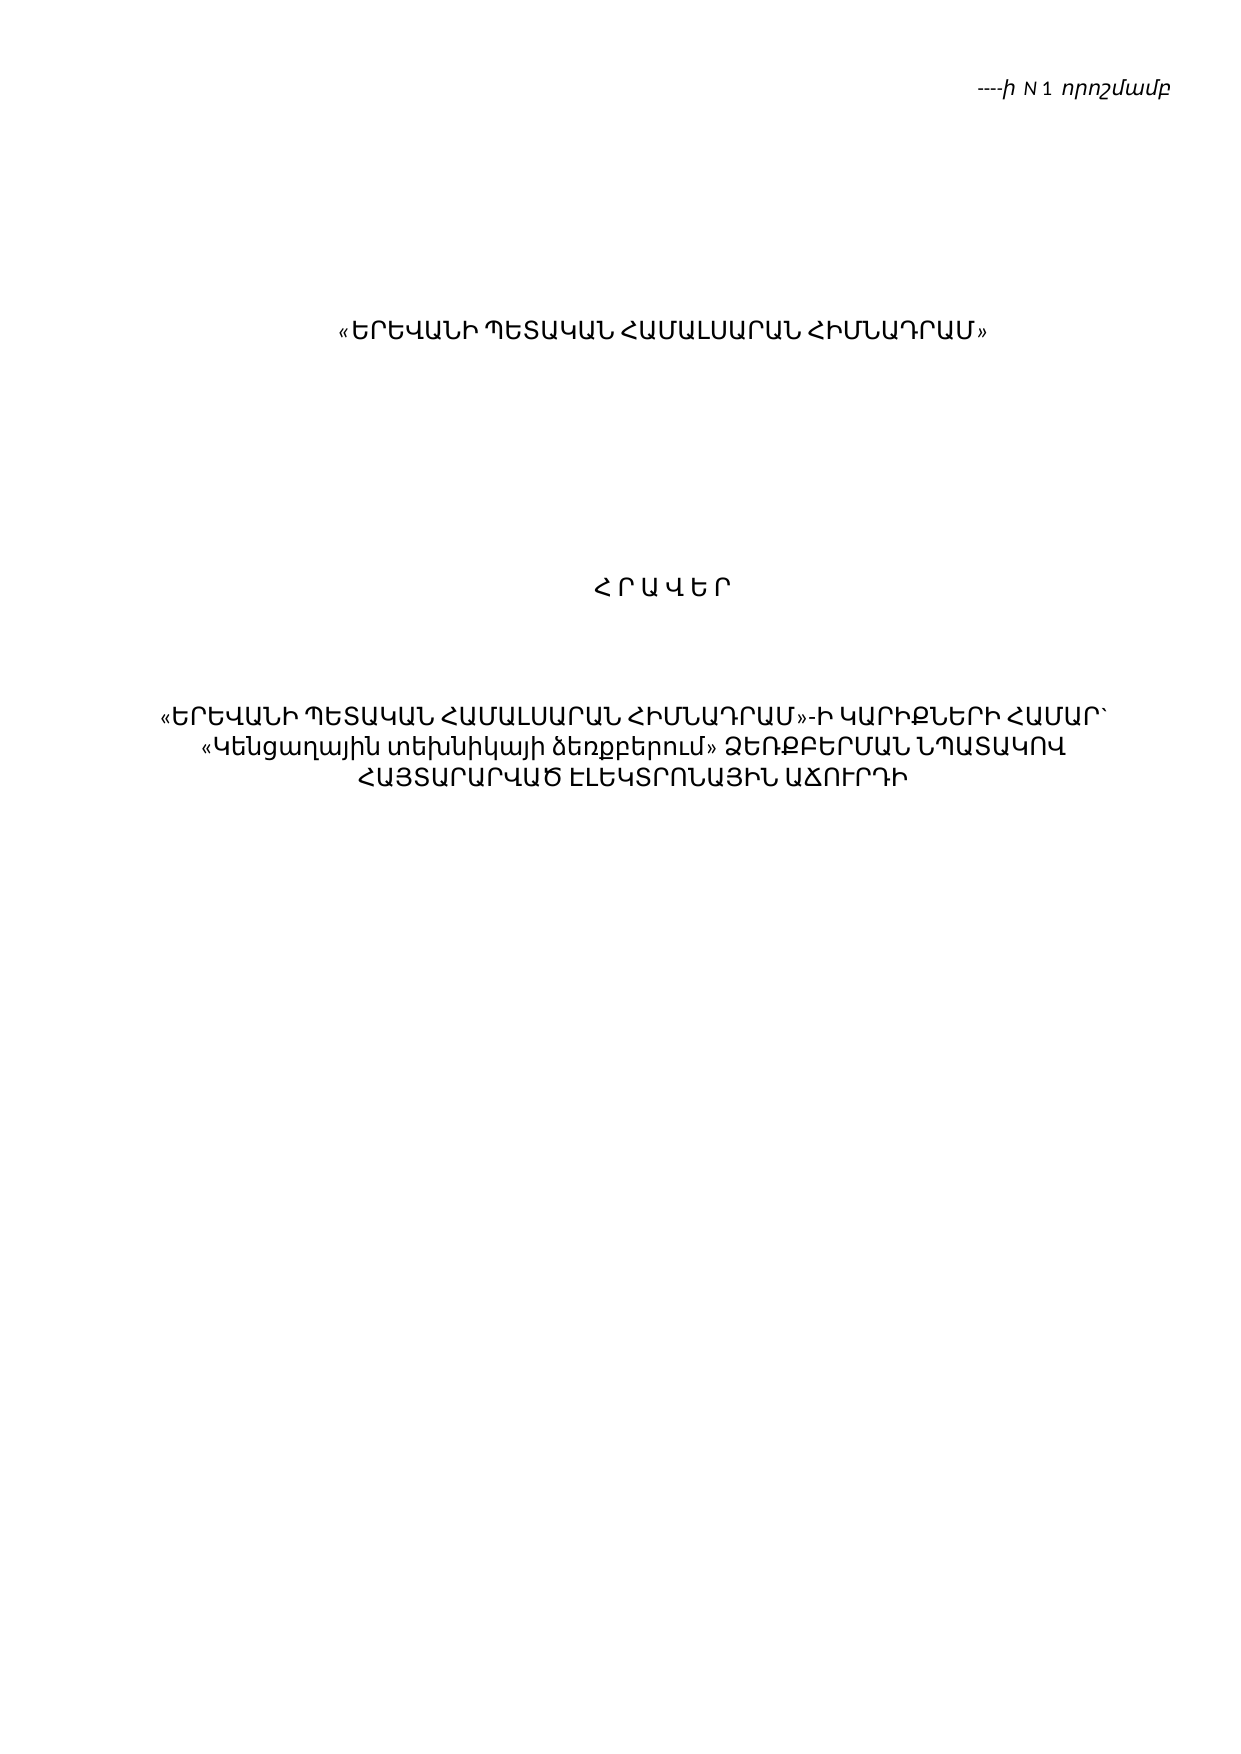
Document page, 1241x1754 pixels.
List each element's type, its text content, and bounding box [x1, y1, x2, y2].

text Հ Ր Ա Վ Ե Ր [94, 572, 1172, 602]
text «ԵՐԵՎԱՆԻ ՊԵՏԱԿԱՆ ՀԱՄԱԼՍԱՐԱՆ ՀԻՄՆԱԴՐԱՄ»-Ի ԿԱՐԻՔՆԵՐԻ ՀԱՄԱՐ` «Կենցաղային տեխնիկայի ձեռքբերում» ՁԵՌՔԲԵՐՄԱՆ ՆՊԱՏԱԿՈՎ ՀԱՅՏԱՐԱՐՎԱԾ ԷԼԵԿՏՐՈՆԱՅԻՆ ԱՃՈՒՐԴԻ [94, 701, 1172, 792]
text ----ի N 1 որոշմամբ [94, 75, 1171, 100]
text « ԵՐԵՎԱՆԻ ՊԵՏԱԿԱՆ ՀԱՄԱԼՍԱՐԱՆ ՀԻՄՆԱԴՐԱՄ» [94, 316, 1172, 346]
